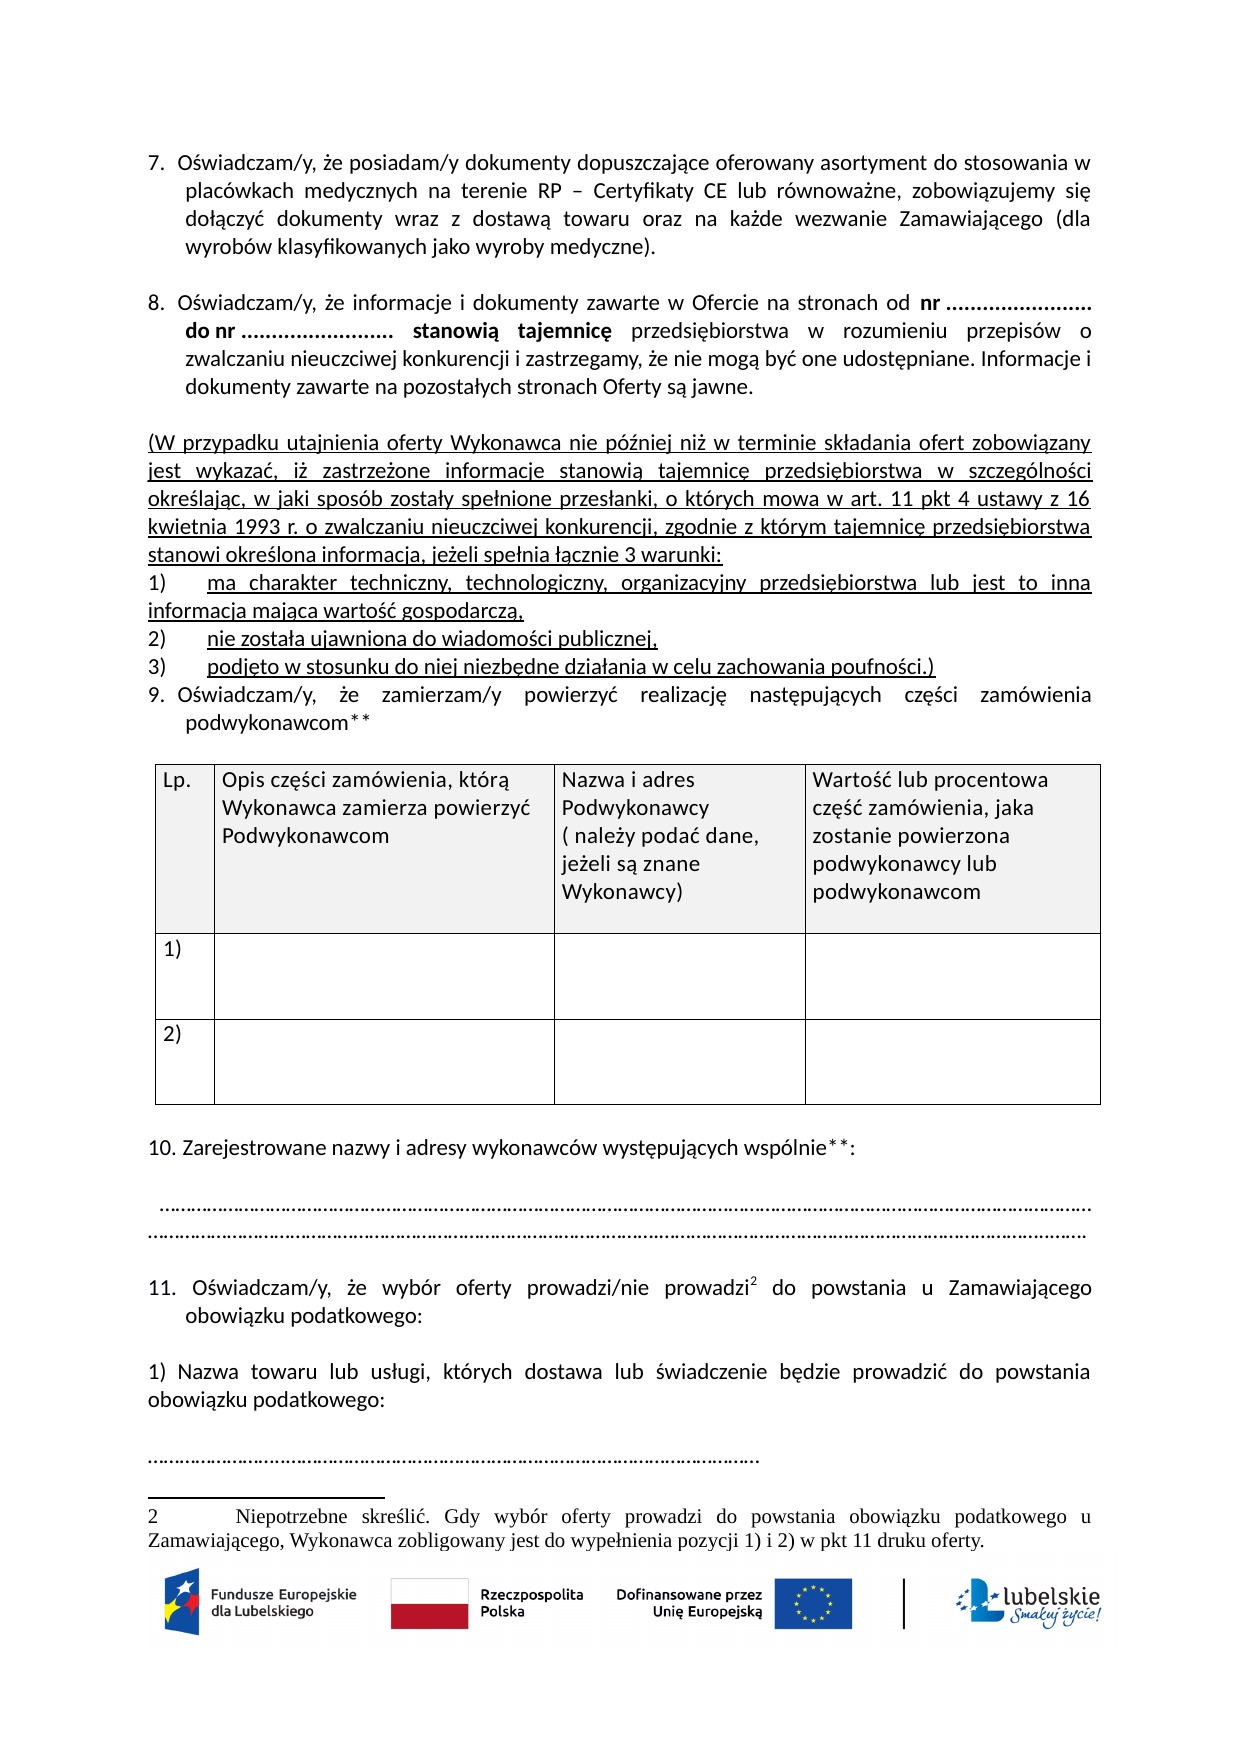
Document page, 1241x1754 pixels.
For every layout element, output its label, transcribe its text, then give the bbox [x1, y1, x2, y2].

table_cell [555, 1020, 805, 1103]
table_header Nazwa i adres Podwykonawcy ( należy podać dane, jeżeli są znane Wykonawcy) [555, 765, 805, 933]
table_header Lp. [156, 765, 214, 933]
list ma charakter techniczny, technologiczny, organizacyjny przedsiębiorstwa lub jest to inna informacja mająca wartość gospodarczą, [148, 568, 1092, 624]
table_cell [555, 934, 805, 1018]
list Zarejestrowane nazwy i adresy wykonawców występujących wspólnie**: [148, 1133, 1092, 1161]
list nie została ujawniona do wiadomości publicznej, [148, 624, 1092, 652]
text ………………………………………………………………………………………………………………………………………………………………………………………………………………………………………………….………………………………………………………………..……. [148, 1189, 1092, 1245]
table_cell [806, 934, 1100, 1018]
list Oświadczam/y, że wybór oferty prowadzi/nie prowadzi do powstania u Zamawiającego obowiązku podatkowego: [148, 1273, 1092, 1329]
text ……………………..……………………………………………………………………………… [148, 1441, 1092, 1469]
table_header Wartość lub procentowa część zamówienia, jaka zostanie powierzona podwykonawcy lub podwykonawcom [806, 765, 1100, 933]
table_cell [215, 1020, 554, 1103]
table_cell [215, 934, 554, 1018]
table_cell [806, 1020, 1100, 1103]
list Oświadczam/y, że informacje i dokumenty zawarte w Ofercie na stronach od nr ........................ do nr ......................... stanowią tajemnicę przedsiębiorstwa w rozumieniu przepisów o zwalczaniu nieuczciwej konkurencji i zastrzegamy, że nie mogą być one udostępniane. Informacje i dokumenty zawarte na pozostałych stronach Oferty są jawne. [148, 288, 1092, 400]
list Oświadczam/y, że zamierzam/y powierzyć realizację następujących części zamówienia podwykonawcom** [148, 680, 1092, 736]
text (W przypadku utajnienia oferty Wykonawca nie później niż w terminie składania ofert zobowiązany jest wykazać, iż zastrzeżone informacje stanowią tajemnicę przedsiębiorstwa w szczególności określając, w jaki sposób zostały spełnione przesłanki, o których mowa w art. 11 pkt 4 ustawy z 16 kwietnia 1993 r. o zwalczaniu nieuczciwej konkurencji, zgodnie z którym tajemnicę przedsiębiorstwa stanowi określona informacja, jeżeli spełnia łącznie 3 warunki: [148, 538, 1092, 568]
text (W przypadku utajnienia oferty Wykonawca nie później niż w terminie składania ofert zobowiązany jest wykazać, iż zastrzeżone informacje stanowią tajemnicę przedsiębiorstwa w szczególności określając, w jaki sposób zostały spełnione przesłanki, o których mowa w art. 11 pkt 4 ustawy z 16 kwietnia 1993 r. o zwalczaniu nieuczciwej konkurencji, zgodnie z którym tajemnicę przedsiębiorstwa stanowi określona informacja, jeżeli spełnia łącznie 3 warunki: [148, 482, 1092, 536]
list Nazwa towaru lub usługi, których dostawa lub świadczenie będzie prowadzić do powstania obowiązku podatkowego: [148, 1357, 1092, 1413]
table_cell 2) [156, 1020, 214, 1103]
table_cell 1) [156, 934, 214, 1018]
list podjęto w stosunku do niej niezbędne działania w celu zachowania poufności.) [148, 652, 1092, 680]
table_header Opis części zamówienia, którą Wykonawca zamierza powierzyć Podwykonawcom [215, 765, 554, 933]
list Oświadczam/y, że posiadam/y dokumenty dopuszczające oferowany asortyment do stosowania w placówkach medycznych na terenie RP – Certyfikaty CE lub równoważne, zobowiązujemy się dołączyć dokumenty wraz z dostawą towaru oraz na każde wezwanie Zamawiającego (dla wyrobów klasyfikowanych jako wyroby medyczne). [148, 148, 1092, 260]
